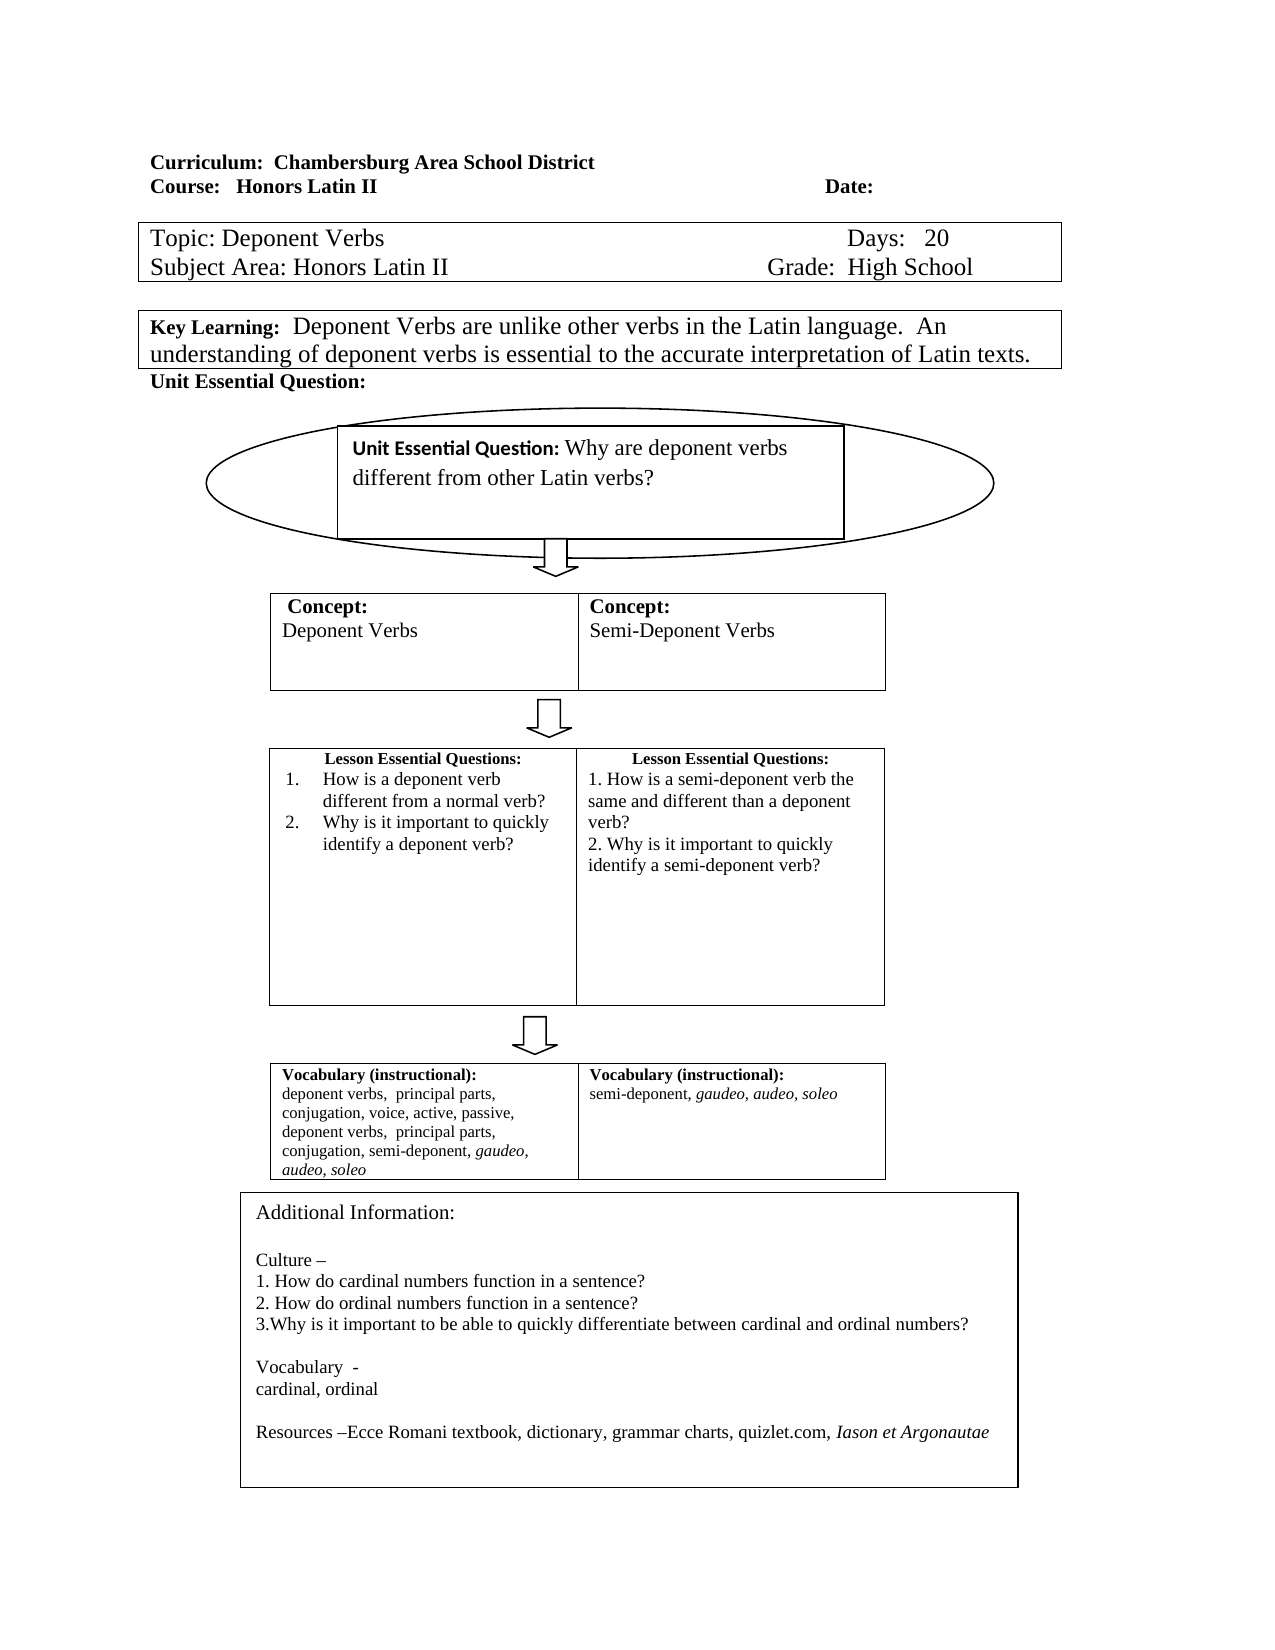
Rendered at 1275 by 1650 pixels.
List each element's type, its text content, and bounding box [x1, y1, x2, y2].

table_header Lesson Essential Questions: 1. How is a semi-deponent verb the same and different than a deponent verb? 2. Why is it important to quickly identify a semi-deponent verb? [577, 749, 884, 1005]
table_header Lesson Essential Questions: How is a deponent verb different from a normal verb? Why is it important to quickly identify a deponent verb? [270, 749, 576, 1005]
text Unit Essential Question: [150, 369, 1125, 393]
table_header Concept: Semi-Deponent Verbs [579, 594, 885, 690]
text Course: Honors Latin II Date: [150, 174, 1125, 198]
table_header Key Learning: Deponent Verbs are unlike other verbs in the Latin language. An understanding of deponent verbs is essential to the accurate interpretation of Latin texts. [139, 311, 1061, 368]
table_header Vocabulary (instructional): semi-deponent, gaudeo, audeo, soleo [579, 1064, 885, 1179]
table_header Vocabulary (instructional): deponent verbs, principal parts, conjugation, voice, active, passive, deponent verbs, principal parts, conjugation, semi-deponent, gaudeo, audeo, soleo [271, 1064, 578, 1179]
table_header Concept: Deponent Verbs [271, 594, 578, 690]
table_header Topic: Deponent Verbs Days: 20 Subject Area: Honors Latin II Grade: High School [139, 223, 1061, 281]
text Curriculum: Chambersburg Area School District [150, 150, 1125, 174]
